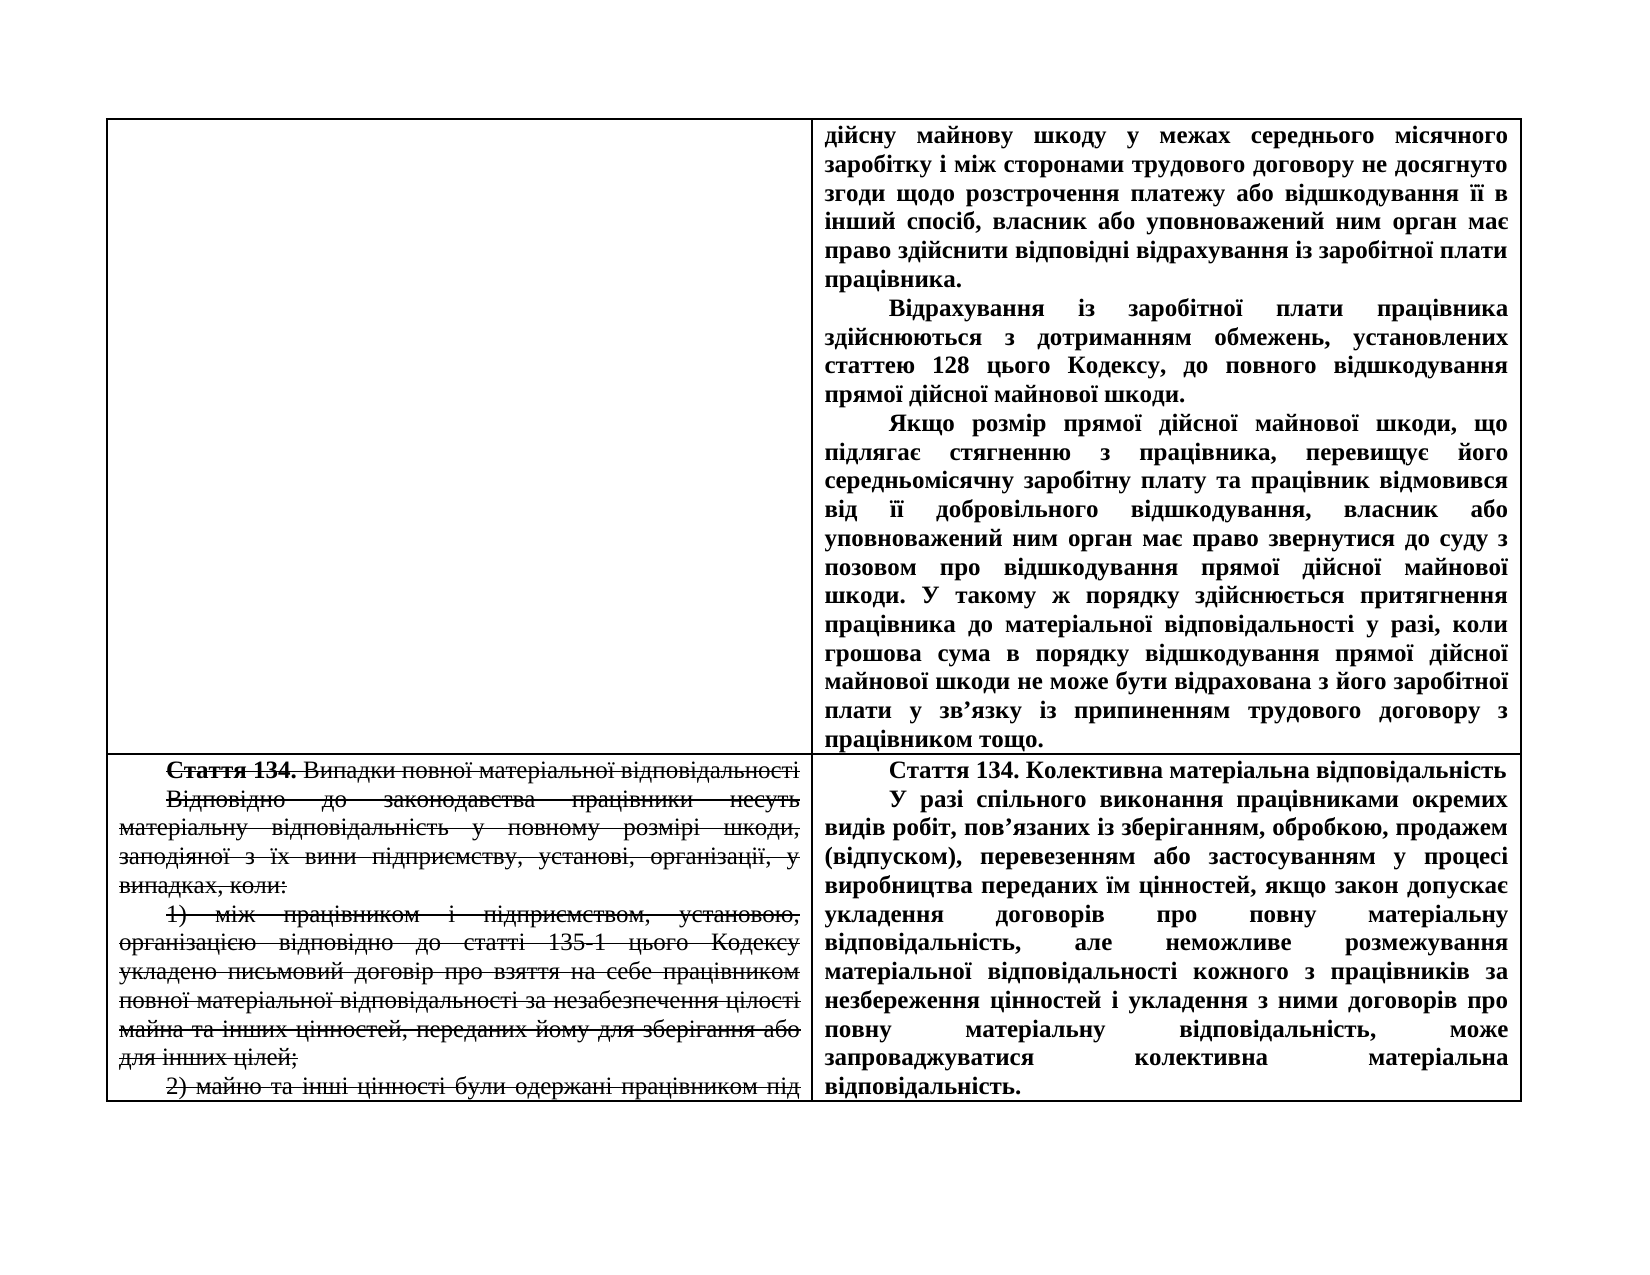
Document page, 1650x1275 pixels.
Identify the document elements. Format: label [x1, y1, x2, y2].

table_cell [108, 120, 811, 753]
table_cell [108, 755, 811, 1100]
table_cell [813, 120, 1520, 753]
table_cell [813, 755, 1520, 1100]
